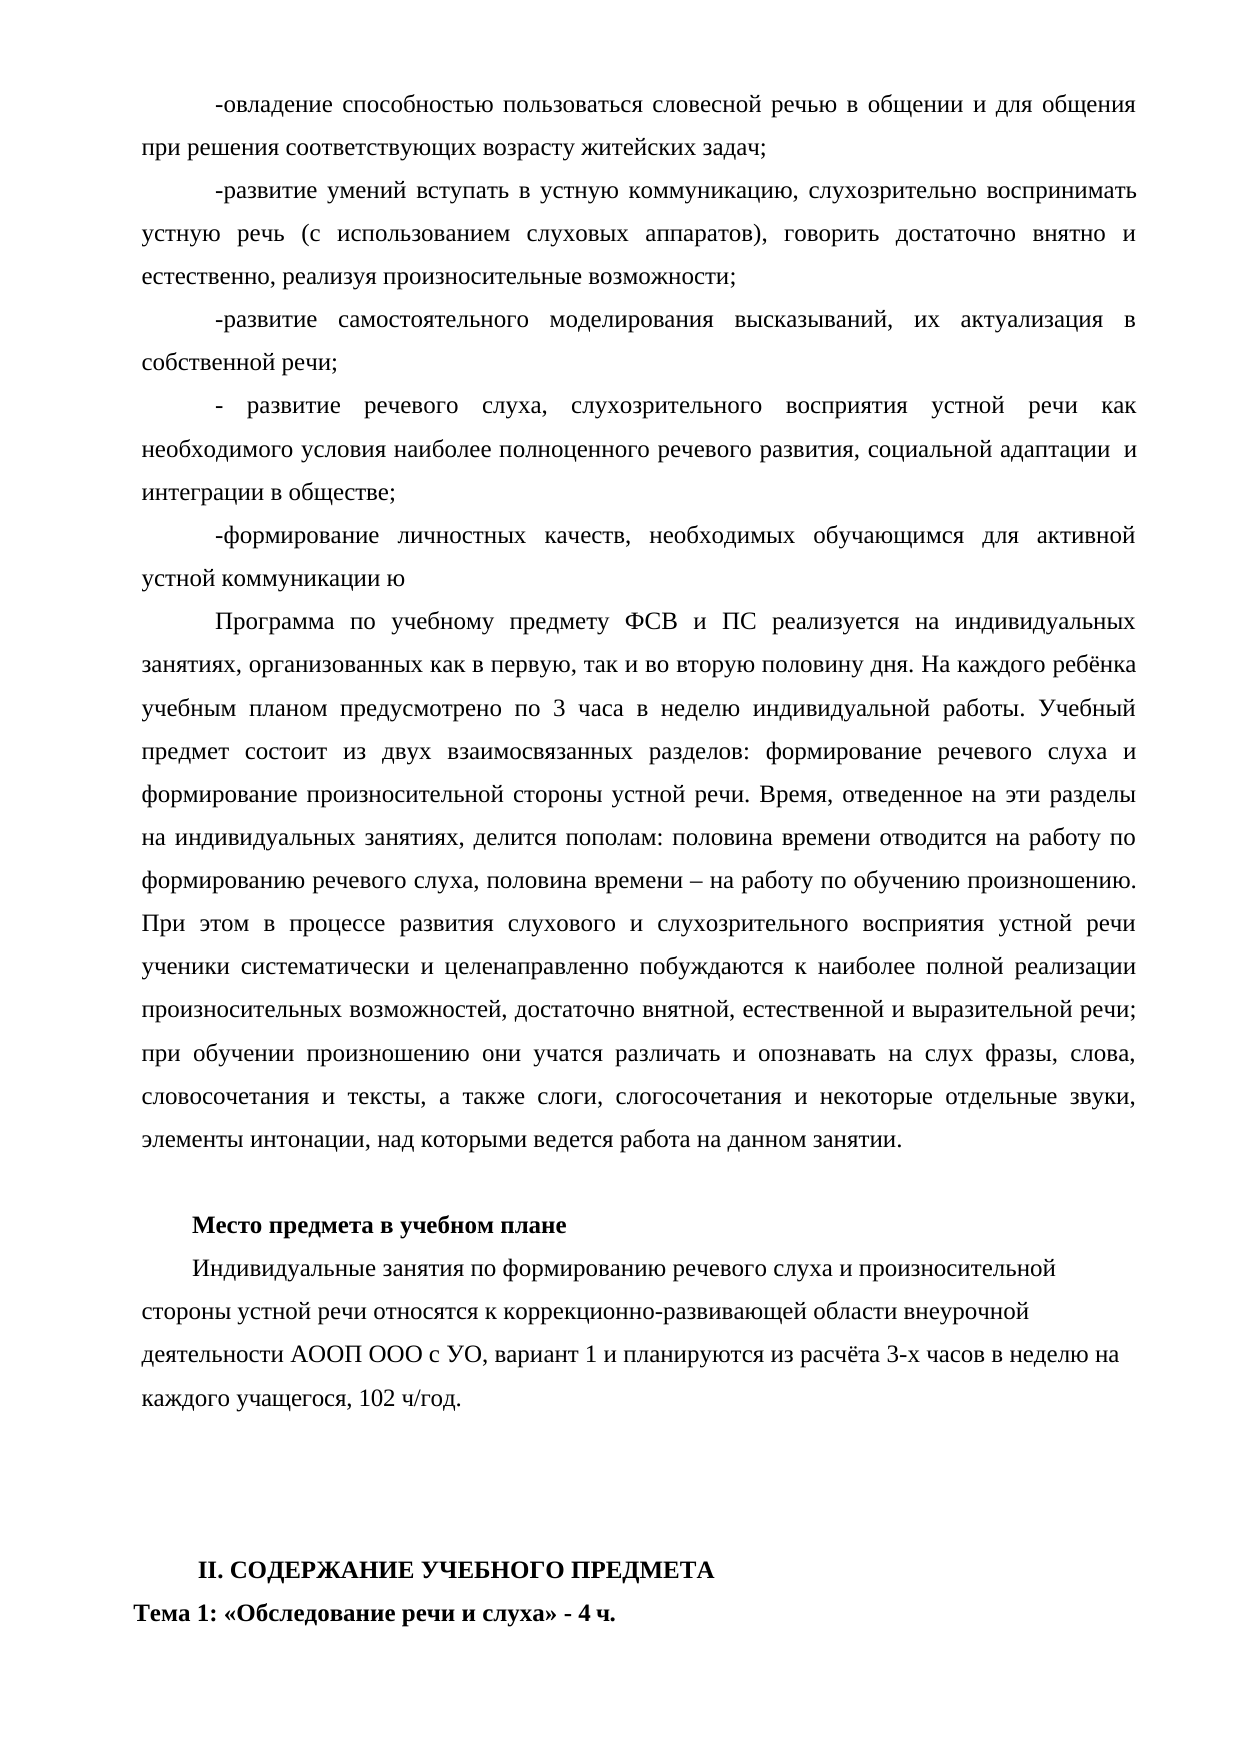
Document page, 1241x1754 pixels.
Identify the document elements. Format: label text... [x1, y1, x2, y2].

text -формирование личностных качеств, необходимых обучающимся для активной устной коммуникации ю [141, 520, 1136, 592]
text -овладение способностью пользоваться словесной речью в общении и для общения при решения соответствующих возрасту житейских задач; [141, 89, 1137, 161]
text -развитие самостоятельного моделирования высказываний, их актуализация в собственной речи; [141, 304, 1137, 376]
text Индивидуальные занятия по формированию речевого слуха и произносительной стороны устной речи относятся к коррекционно-развивающей области внеурочной деятельности АООП ООО с УО, вариант 1 и планируются из расчёта 3-х часов в неделю на каждого учащегося, 102 ч/год. [141, 1253, 1152, 1411]
text -развитие умений вступать в устную коммуникацию, слухозрительно воспринимать устную речь (с использованием слуховых аппаратов), говорить достаточно внятно и естественно, реализуя произносительные возможности; [141, 175, 1137, 290]
text Тема 1: «Обследование речи и слуха» - 4 ч. [133, 1598, 1152, 1627]
text Место предмета в учебном плане [192, 1210, 1152, 1239]
text II. СОДЕРЖАНИЕ УЧЕБНОГО ПРЕДМЕТА [141, 1555, 1152, 1584]
text Программа по учебному предмету ФСВ и ПС реализуется на индивидуальных занятиях, организованных как в первую, так и во вторую половину дня. На каждого ребёнка учебным планом предусмотрено по 3 часа в неделю индивидуальной работы. Учебный предмет состоит из двух взаимосвязанных разделов: формирование речевого слуха и формирование произносительной стороны устной речи. Время, отведенное на эти разделы на индивидуальных занятиях, делится пополам: половина времени отводится на работу по формированию речевого слуха, половина времени – на работу по обучению произношению. При этом в процессе развития слухового и слухозрительного восприятия устной речи ученики систематически и целенаправленно побуждаются к наиболее полной реализации произносительных возможностей, достаточно внятной, естественной и выразительной речи; при обучении произношению они учатся различать и опознавать на слух фразы, слова, словосочетания и тексты, а также слоги, слогосочетания и некоторые отдельные звуки, элементы интонации, над которыми ведется работа на данном занятии. [141, 606, 1137, 1153]
text - развитие речевого слуха, слухозрительного восприятия устной речи как необходимого условия наиболее полноценного речевого развития, социальной адаптации и интеграции в обществе; [141, 391, 1137, 506]
